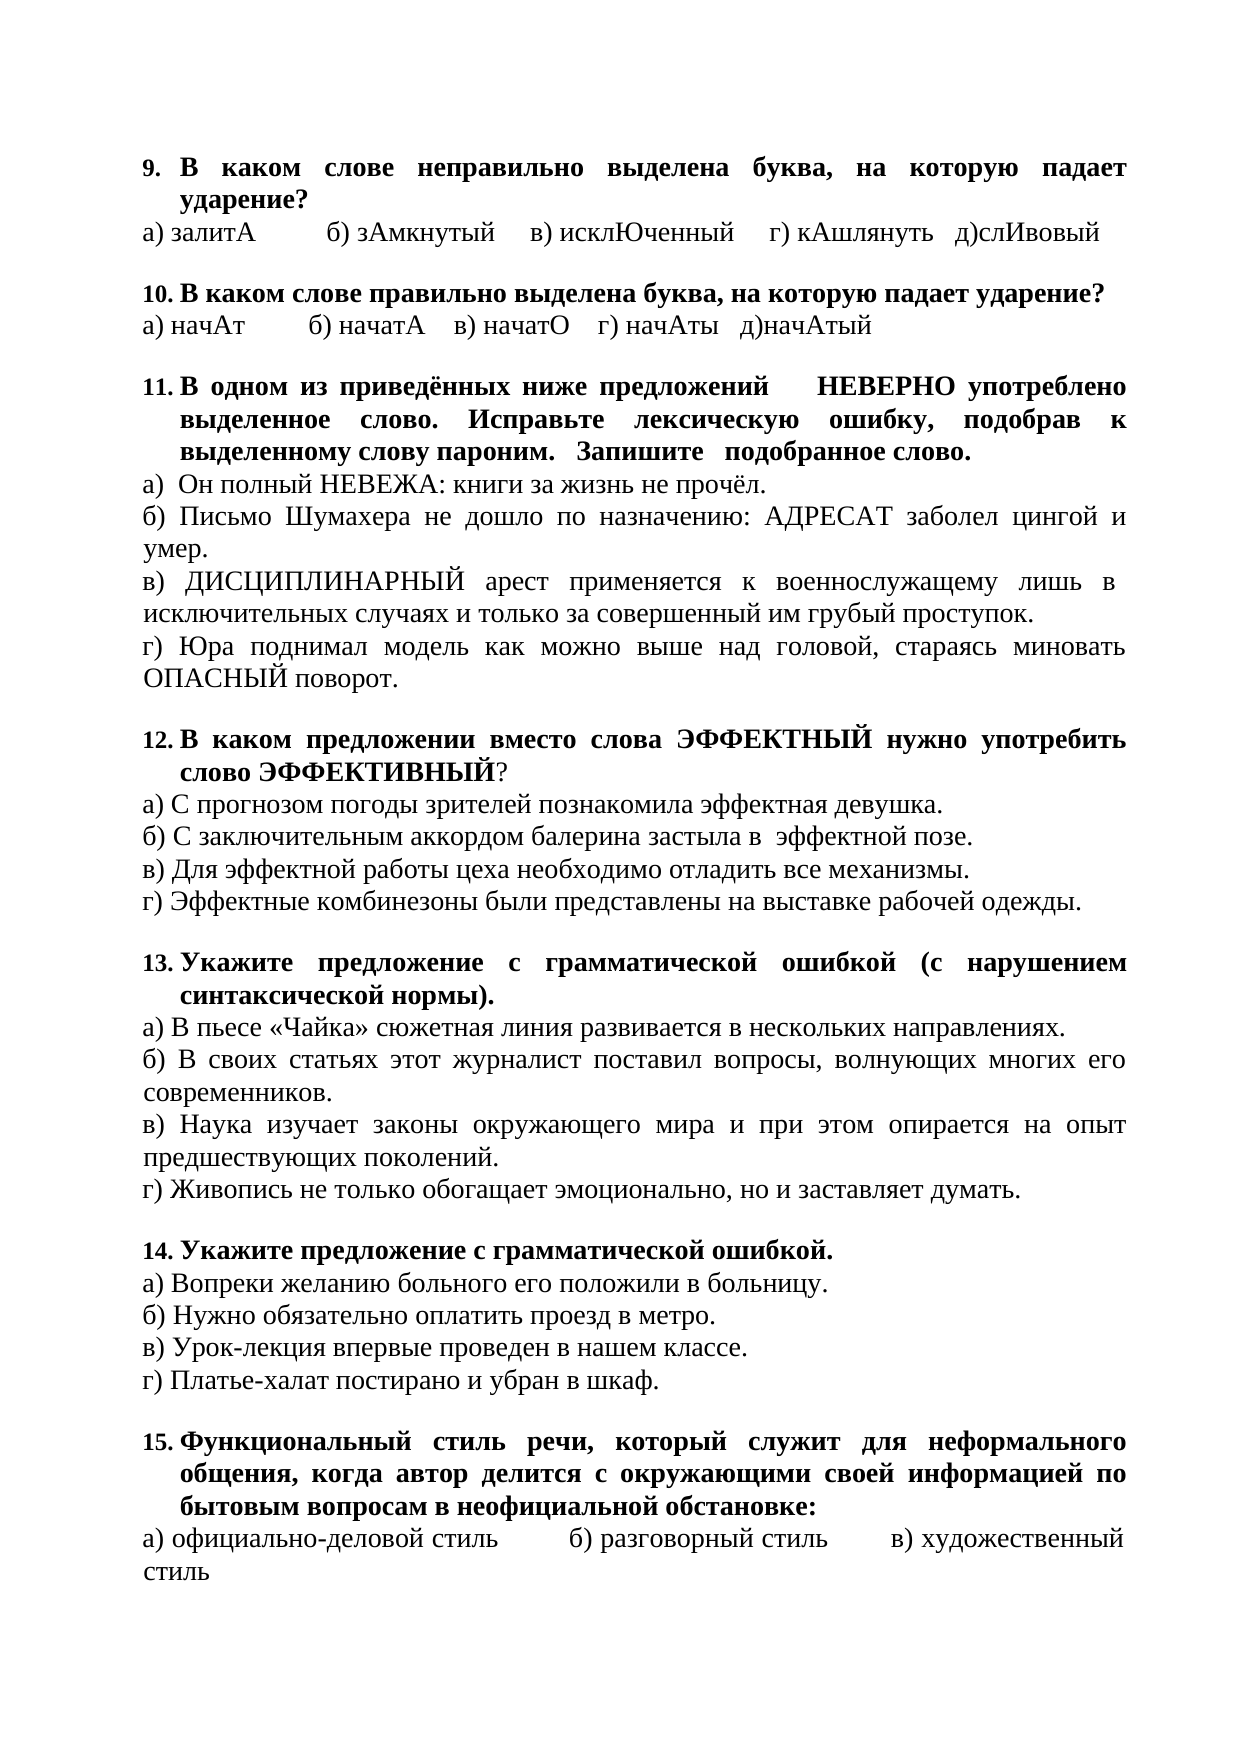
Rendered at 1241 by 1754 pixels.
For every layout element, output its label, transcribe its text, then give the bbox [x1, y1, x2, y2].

list Укажите предложение с грамматической ошибкой. [142, 1233, 1128, 1266]
text г) Живопись не только обогащает эмоционально, но и заставляет думать. [142, 1172, 1128, 1204]
text а) залитА б) зАмкнутый в) исклЮченный г) кАшлянуть д)слИвовый [142, 215, 1128, 247]
list Функциональный стиль речи, который служит для неформального общения, когда автор делится с окружающими своей информацией по бытовым вопросам в неофициальной обстановке: [142, 1424, 1128, 1521]
text в) ДИСЦИПЛИНАРНЫЙ арест применяется к военнослужащему лишь в исключительных случаях и только за совершенный им грубый проступок. [142, 564, 1117, 629]
text а) официально-деловой стиль б) разговорный стиль в) художественный стиль [142, 1521, 1128, 1586]
text в) Наука изучает законы окружающего мира и при этом опирается на опыт предшествующих поколений. [142, 1107, 1128, 1172]
list Укажите предложение с грамматической ошибкой (с нарушением синтаксической нормы). [142, 945, 1128, 1010]
list В каком предложении вместо слова ЭФФЕКТНЫЙ нужно употребить слово ЭФФЕКТИВНЫЙ? [142, 722, 1128, 787]
list В каком слове неправильно выделена буква, на которую падает ударение? [142, 150, 1128, 215]
text б) С заключительным аккордом балерина застыла в эффектной позе. [142, 819, 1128, 852]
text в) Для эффектной работы цеха необходимо отладить все механизмы. [142, 852, 1128, 884]
text а) Вопреки желанию больного его положили в больницу. [142, 1266, 1128, 1298]
text а) начАт б) начатА в) начатО г) начАты д)начАтый [142, 308, 1128, 341]
list В одном из приведённых ниже предложений НЕВЕРНО употреблено выделенное слово. Исправьте лексическую ошибку, подобрав к выделенному слову пароним. Запишите подобранное слово. [142, 369, 1128, 467]
text б) Нужно обязательно оплатить проезд в метро. [142, 1298, 1128, 1330]
text г) Юра поднимал модель как можно выше над головой, стараясь миновать ОПАСНЫЙ поворот. [142, 629, 1128, 693]
list В каком слове правильно выделена буква, на которую падает ударение? [142, 276, 1128, 308]
text г) Эффектные комбинезоны были представлены на выставке рабочей одежды. [142, 884, 1128, 917]
text а) Он полный НЕВЕЖА: книги за жизнь не прочёл. [142, 467, 1128, 499]
text г) Платье-халат постирано и убран в шкаф. [142, 1363, 1128, 1395]
text а) В пьесе «Чайка» сюжетная линия развивается в нескольких направлениях. [142, 1010, 1128, 1042]
text в) Урок-лекция впервые проведен в нашем классе. [142, 1330, 1128, 1363]
text б) В своих статьях этот журналист поставил вопросы, волнующих многих его современников. [142, 1042, 1128, 1107]
text а) С прогнозом погоды зрителей познакомила эффектная девушка. [142, 787, 1128, 819]
text б) Письмо Шумахера не дошло по назначению: АДРЕСАТ заболел цингой и умер. [142, 499, 1128, 564]
